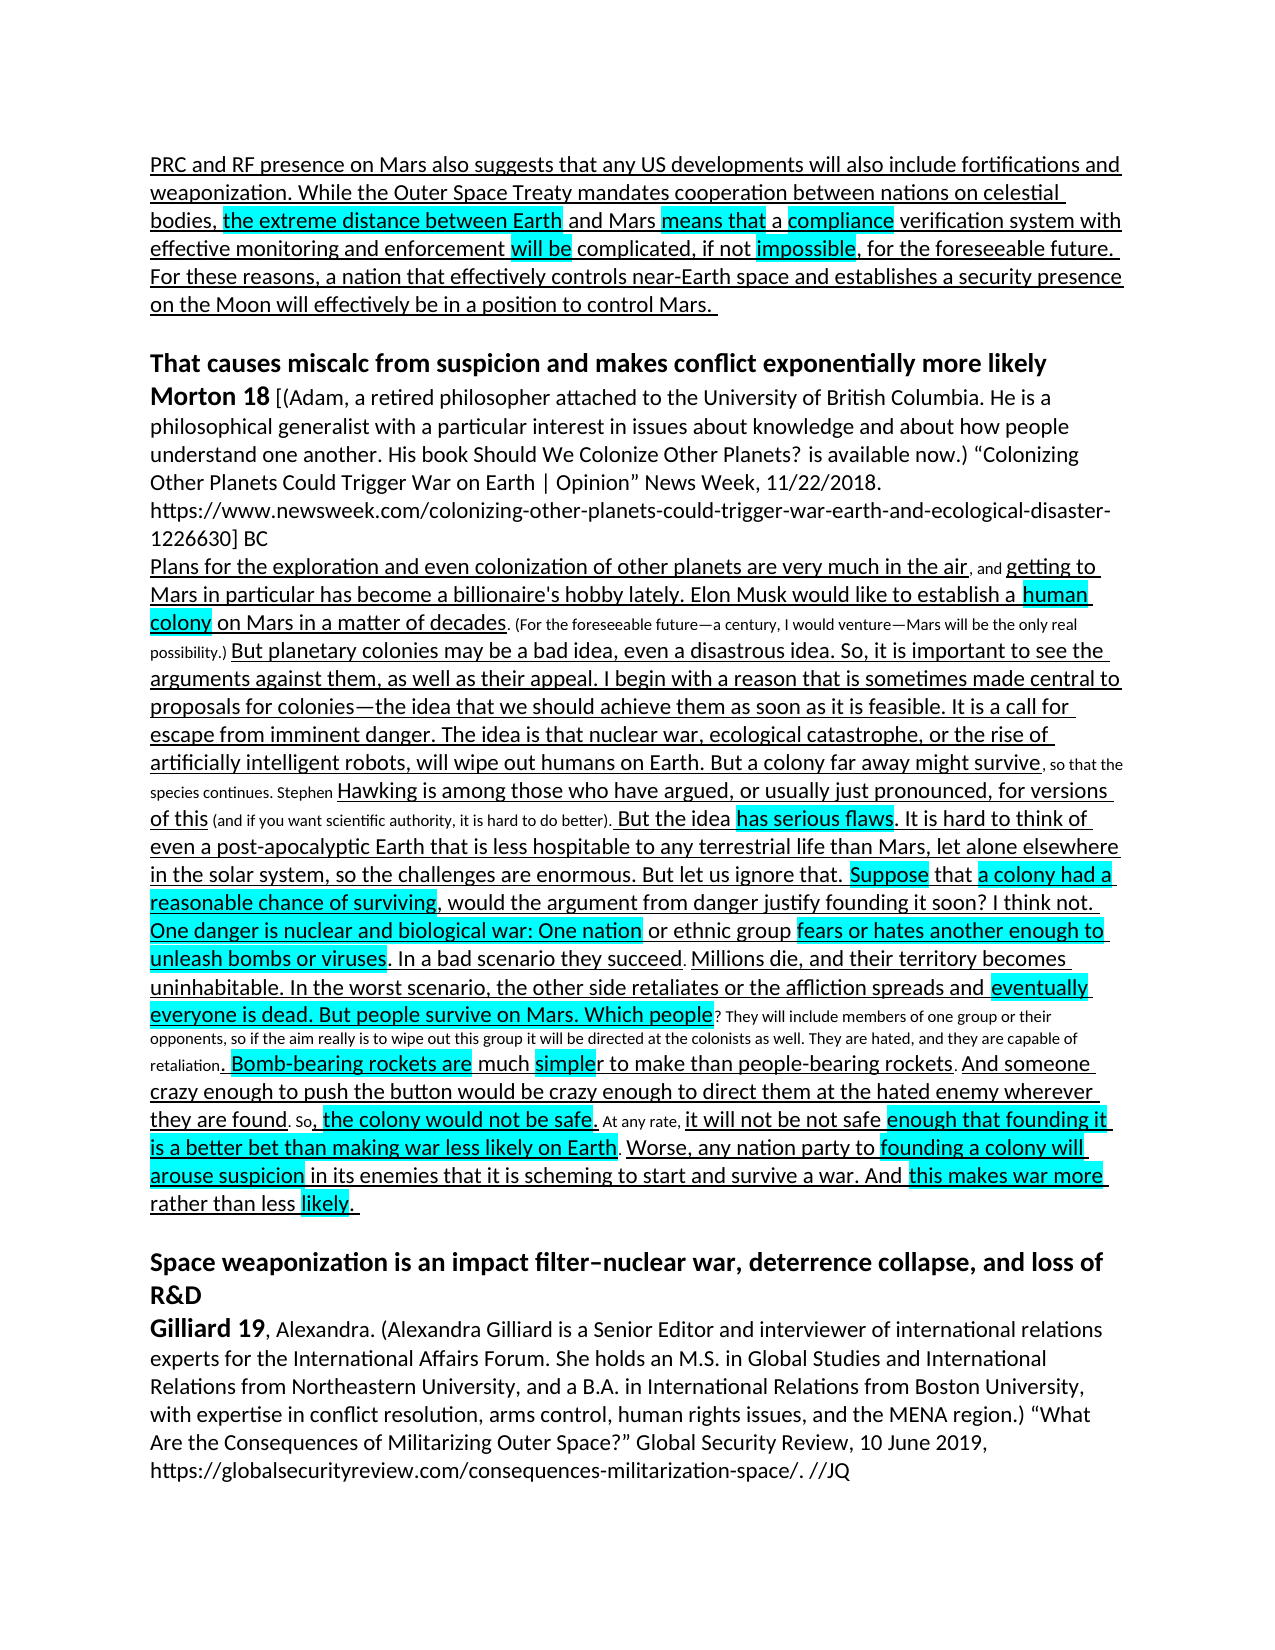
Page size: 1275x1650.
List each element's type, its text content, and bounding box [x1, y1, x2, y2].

text That causes miscalc from suspicion and makes conflict exponentially more likely [150, 346, 1125, 379]
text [150, 150, 1125, 318]
text Space weaponization is an impact filter–nuclear war, deterrence collapse, and loss of R&D [150, 1245, 1125, 1311]
text Plans for the exploration and even colonization of other planets are very much in the air, and getting to Mars in particular has become a billionaire's hobby lately. Elon Musk would like to establish a human colony on Mars in a matter of decades. (For the foreseeable future—a century, I would venture—Mars will be the only real possibility.) But planetary colonies may be a bad idea, even a disastrous idea. So, it is important to see the arguments against them, as well as their appeal. I begin with a reason that is sometimes made central to proposals for colonies—the idea that we should achieve them as soon as it is feasible. It is a call for escape from imminent danger. The idea is that nuclear war, ecological catastrophe, or the rise of artificially intelligent robots, will wipe out humans on Earth. But a colony far away might survive, so that the species continues. Stephen Hawking is among those who have argued, or usually just pronounced, for versions of this (and if you want scientific authority, it is hard to do better). But the idea has serious flaws. It is hard to think of even a post-apocalyptic Earth that is less hospitable to any terrestrial life than Mars, let alone elsewhere in the solar system, so the challenges are enormous. But let us ignore that. Suppose that a colony had a reasonable chance of surviving, would the argument from danger justify founding it soon? I think not. One danger is nuclear and biological war: One nation or ethnic group fears or hates another enough to unleash bombs or viruses. In a bad scenario they succeed. Millions die, and their territory becomes uninhabitable. In the worst scenario, the other side retaliates or the affliction spreads and eventually everyone is dead. But people survive on Mars. Which people? They will include members of one group or their opponents, so if the aim really is to wipe out this group it will be directed at the colonists as well. They are hated, and they are capable of retaliation. Bomb-bearing rockets are much simpler to make than people-bearing rockets. And someone crazy enough to push the button would be crazy enough to direct them at the hated enemy wherever they are found. So, the colony would not be safe. At any rate, it will not be not safe enough that founding it is a better bet than making war less likely on Earth. Worse, any nation party to founding a colony will arouse suspicion in its enemies that it is scheming to start and survive a war. And this makes war more rather than less likely. [150, 552, 1125, 1217]
text Gilliard 19, Alexandra. (Alexandra Gilliard is a Senior Editor and interviewer of international relations experts for the International Affairs Forum. She holds an M.S. in Global Studies and International Relations from Northeastern University, and a B.A. in International Relations from Boston University, with expertise in conflict resolution, arms control, human rights issues, and the MENA region.) “What Are the Consequences of Militarizing Outer Space?” Global Security Review, 10 June 2019, https://globalsecurityreview.com/consequences-militarization-space/. //JQ [150, 1311, 1125, 1484]
text Morton 18 [(Adam, a retired philosopher attached to the University of British Columbia. He is a philosophical generalist with a particular interest in issues about knowledge and about how people understand one another. His book Should We Colonize Other Planets?​ is available now.) “Colonizing Other Planets Could Trigger War on Earth | Opinion” News Week, 11/22/2018. https://www.newsweek.com/colonizing-other-planets-could-trigger-war-earth-and-ecological-disaster-1226630] BC [150, 379, 1125, 552]
